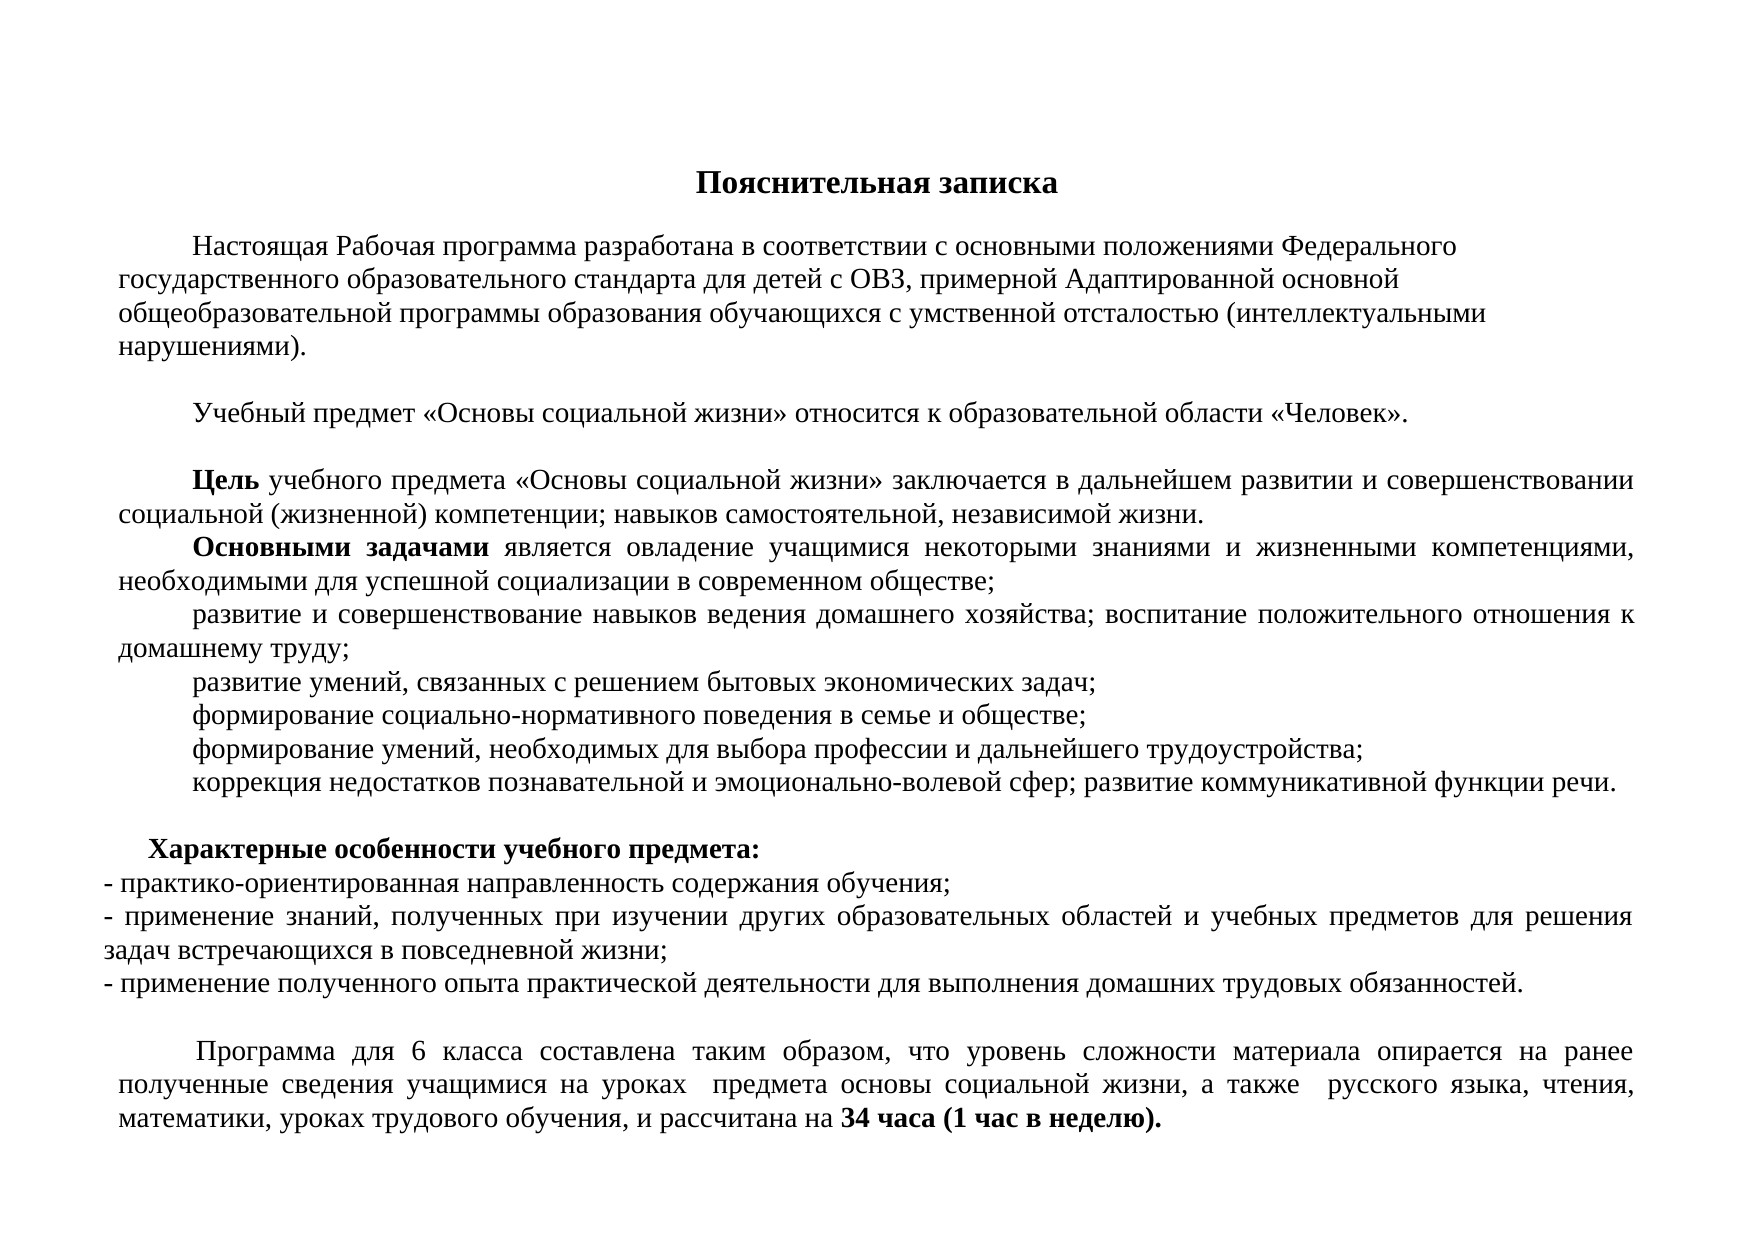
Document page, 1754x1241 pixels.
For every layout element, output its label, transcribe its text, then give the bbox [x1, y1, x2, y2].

text Характерные особенности учебного предмета: [103, 831, 1636, 865]
text - практико-ориентированная направленность содержания обучения; [103, 865, 1634, 898]
text развитие умений, связанных с решением бытовых экономических задач; [118, 664, 1636, 697]
text Программа для 6 класса составлена таким образом, что уровень сложности материала опирается на ранее полученные сведения учащимися на уроках предмета основы социальной жизни, а также русского языка, чтения, математики, уроках трудового обучения, и рассчитана на 34 часа (1 час в неделю). [118, 1033, 1635, 1133]
text Настоящая Рабочая программа разработана в соответствии с основными положениями Федерального государственного образовательного стандарта для детей с ОВЗ, примерной Адаптированной основной общеобразовательной программы образования обучающихся с умственной отсталостью (интеллектуальными нарушениями). [118, 228, 1636, 362]
text Пояснительная записка [118, 163, 1636, 201]
text формирование социально-нормативного поведения в семье и обществе; [118, 697, 1636, 731]
text - применение знаний, полученных при изучении других образовательных областей и учебных предметов для решения задач встречающихся в повседневной жизни; [103, 898, 1634, 966]
text Цель учебного предмета «Основы социальной жизни» заключается в дальнейшем развитии и совершенствовании социальной (жизненной) компетенции; навыков самостоятельной, независимой жизни. [118, 462, 1636, 529]
text Учебный предмет «Основы социальной жизни» относится к образовательной области «Человек». [118, 395, 1636, 429]
text развитие и совершенствование навыков ведения домашнего хозяйства; воспитание положительного отношения к домашнему труду; [118, 597, 1636, 664]
text формирование умений, необходимых для выбора профессии и дальнейшего трудоустройства; [118, 731, 1636, 764]
text - применение полученного опыта практической деятельности для выполнения домашних трудовых обязанностей. [103, 966, 1634, 999]
text коррекция недостатков познавательной и эмоционально-волевой сфер; развитие коммуникативной функции речи. [118, 764, 1636, 798]
text Основными задачами является овладение учащимися некоторыми знаниями и жизненными компетенциями, необходимыми для успешной социализации в современном обществе; [118, 529, 1636, 597]
